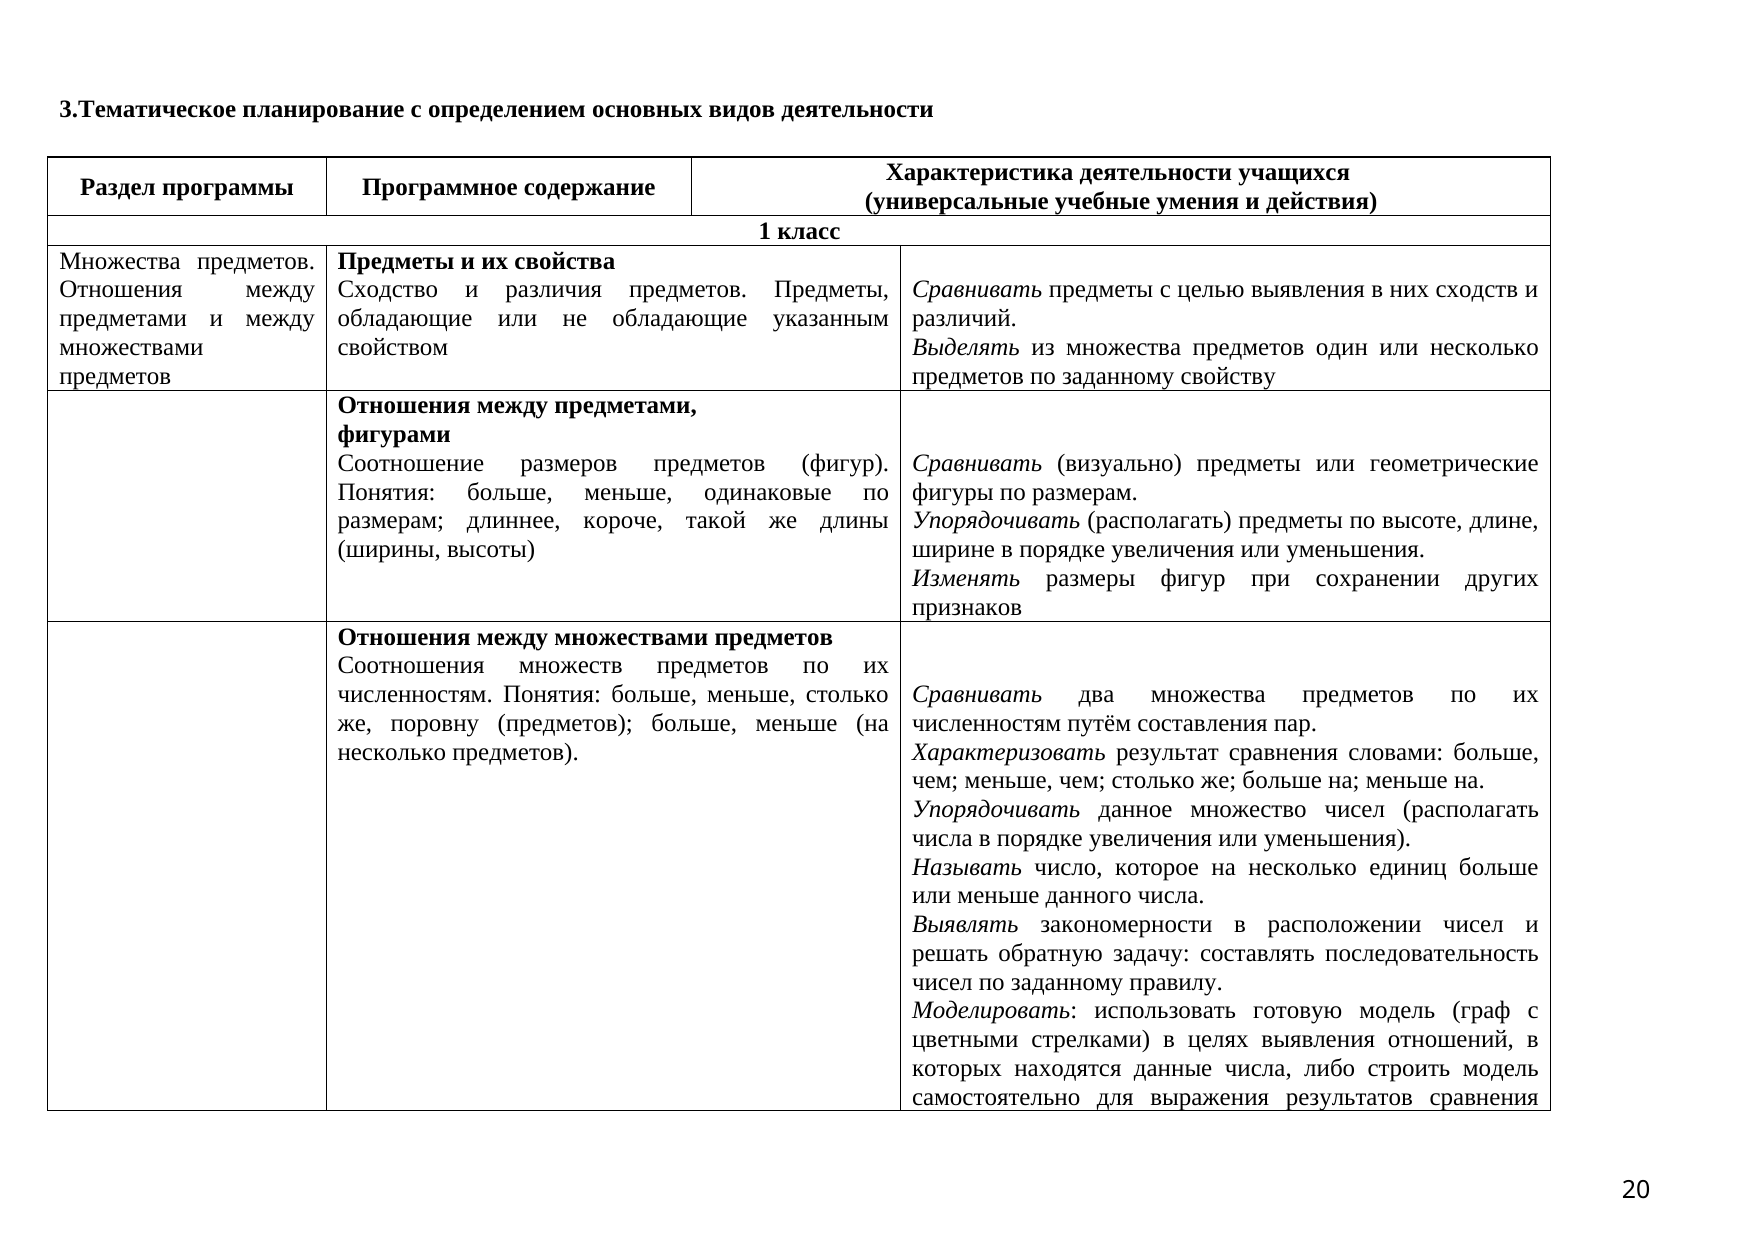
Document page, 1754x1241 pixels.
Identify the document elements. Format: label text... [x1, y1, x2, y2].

table_cell Отношения между предметами, фигурами Соотношение размеров предметов (фигур). Понятия: больше, меньше, одинаковые по размерам; длиннее, короче, такой же длины (ширины, высоты) [327, 391, 900, 621]
table_header Раздел программы [48, 158, 326, 215]
table_cell Сравнивать (визуально) предметы или геометрические фигуры по размерам. Упорядочивать (располагать) предметы по высоте, длине, ширине в порядке увеличения или уменьшения. Изменять размеры фигур при сохранении других признаков [901, 391, 1550, 621]
table_cell Множества предметов. Отношения между предметами и между множествами предметов [48, 246, 326, 389]
table_cell Сравнивать предметы с целью выявления в них сходств и различий. Выделять из множества предметов один или несколько предметов по заданному свойству [901, 246, 1550, 389]
table_cell Предметы и их свойства Сходство и различия предметов. Предметы, обладающие или не обладающие указанным свойством [327, 246, 900, 389]
table_header Характеристика деятельности учащихся (универсальные учебные умения и действия) [692, 158, 1550, 215]
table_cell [901, 622, 1550, 1110]
text 3.Тематическое планирование с определением основных видов деятельности [59, 94, 1650, 123]
table_cell [48, 391, 326, 621]
table_header Программное содержание [327, 158, 691, 215]
table_cell 1 класс [48, 216, 1550, 245]
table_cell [327, 622, 900, 1110]
table_cell [48, 622, 326, 1110]
